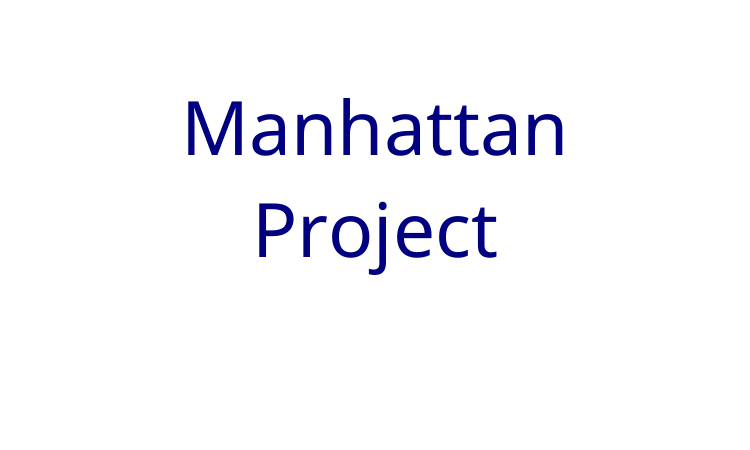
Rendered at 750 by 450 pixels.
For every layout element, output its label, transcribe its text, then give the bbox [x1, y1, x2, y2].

text Manhattan Project [75, 75, 675, 279]
